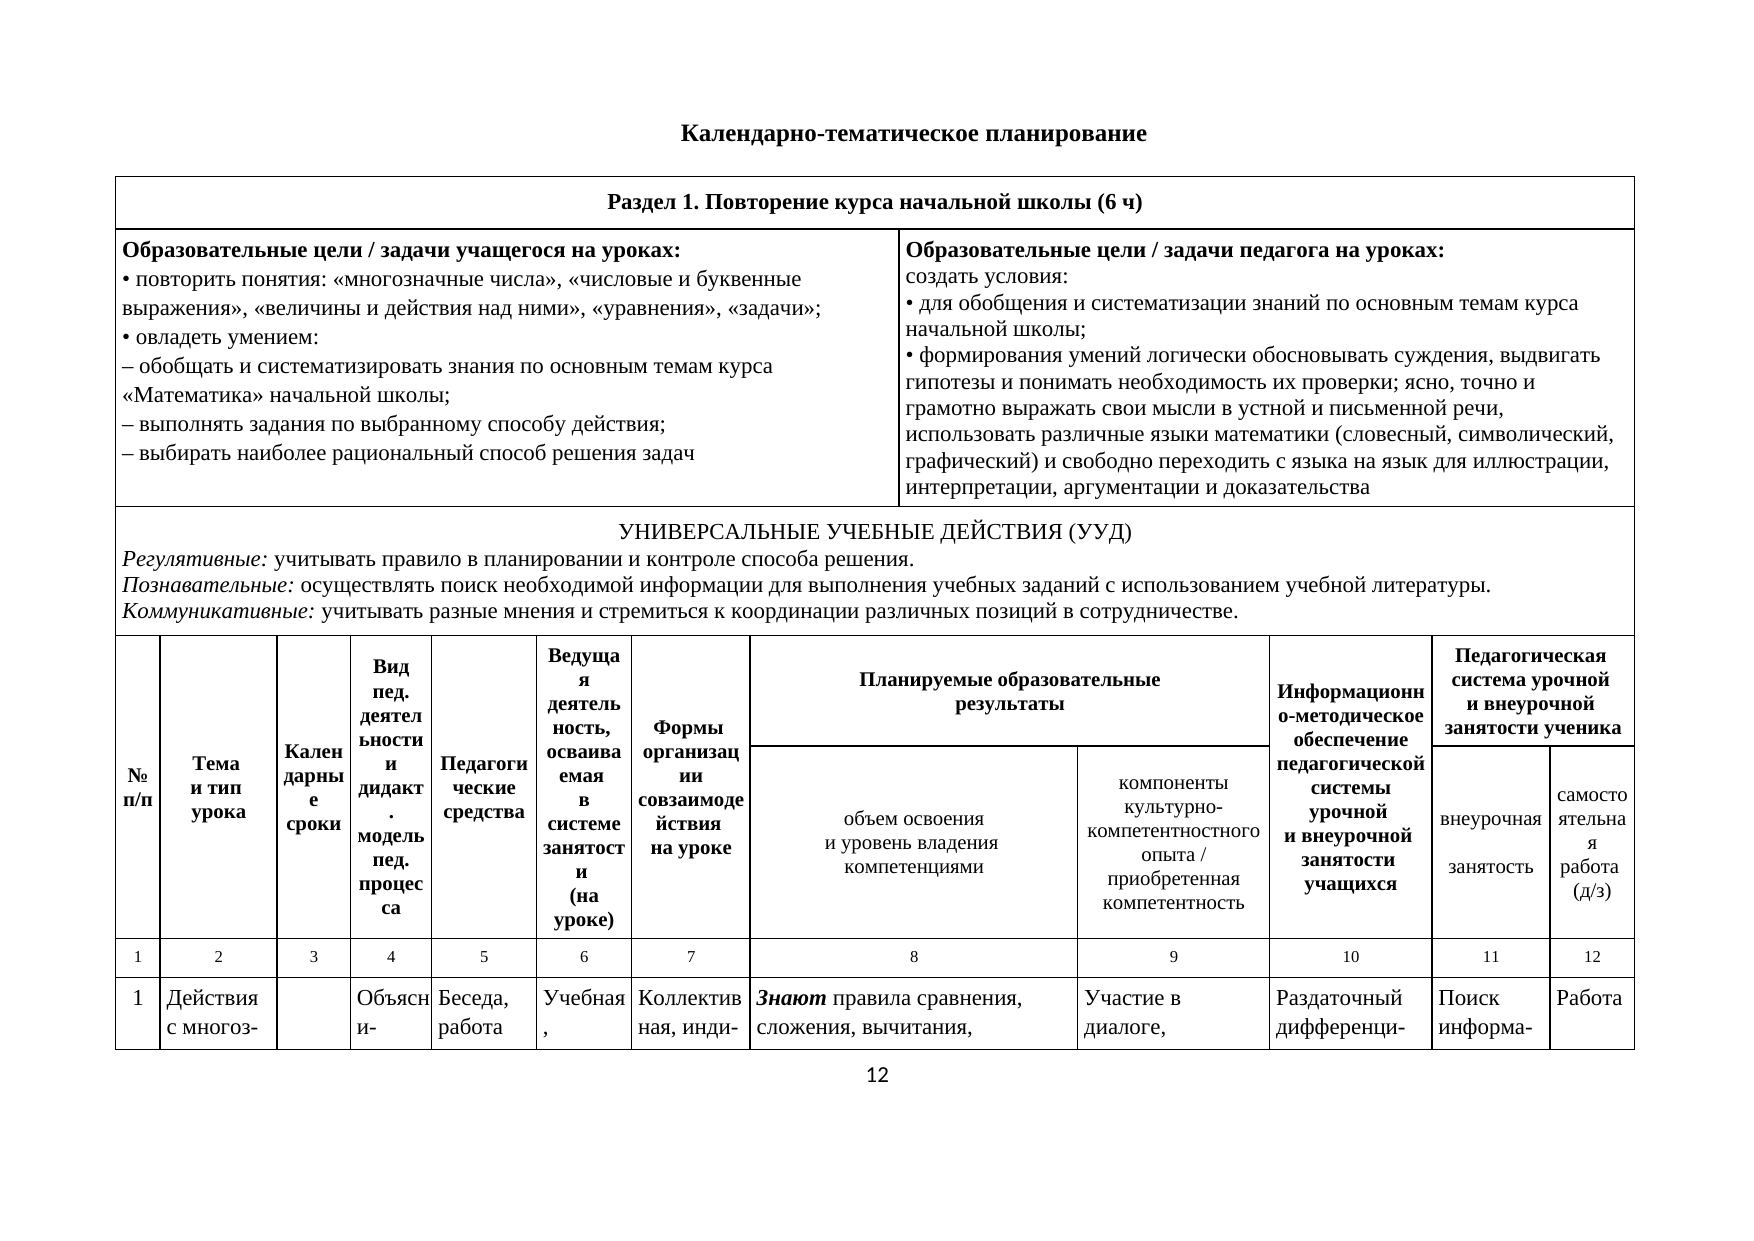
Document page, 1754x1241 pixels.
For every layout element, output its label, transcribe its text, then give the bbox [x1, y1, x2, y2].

table_cell Планируемые образовательные результаты [751, 636, 1269, 745]
table_cell Педагогические средства [432, 636, 536, 937]
table_cell 11 [1433, 939, 1549, 977]
table_cell Действия с многоз- [161, 978, 276, 1049]
table_cell внеурочная занятость [1433, 747, 1549, 937]
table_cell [1270, 978, 1431, 1049]
table_cell 3 [278, 939, 350, 977]
table_cell Информационно-методическое обеспечение педагогической системы урочной и внеурочной занятости учащихся [1270, 636, 1431, 937]
table_cell 9 [1078, 939, 1269, 977]
table_cell Образовательные цели / задачи учащегося на уроках: • повторить понятия: «многозначные числа», «числовые и буквенные выражения», «величины и действия над ними», «уравнения», «задачи»; • овладеть умением: – обобщать и систематизировать знания по основным темам курса «математика» начальной школы; – выполнять задания по выбранному способу действия; – выбирать наиболее рациональный способ решения задач [116, 230, 898, 506]
table_cell 10 [1270, 939, 1431, 977]
table_cell Беседа, работа [432, 978, 536, 1049]
table_cell 12 [1551, 939, 1634, 977]
table_cell самостоятельная работа (д/з) [1551, 747, 1634, 937]
table_cell Формы организации совзаимодействия на уроке [632, 636, 749, 937]
table_cell работа [1551, 978, 1634, 1049]
table_cell 4 [351, 939, 431, 977]
table_cell 6 [537, 939, 631, 977]
table_cell Поиск информа- [1433, 978, 1549, 1049]
table_cell Образовательные цели / задачи педагога на уроках: создать условия: • для обобщения и систематизации знаний по основным темам курса начальной школы; • формирования умений логически обосновывать суждения, выдвигать гипотезы и понимать необходимость их проверки; ясно, точно и грамотно выражать свои мысли в устной и письменной речи, использовать различные языки математики (словесный, символический, графический) и свободно переходить с языка на язык для иллюстрации, интерпретации, аргументации и доказательства [900, 230, 1634, 506]
table_cell УНИВЕРСАЛЬНЫЕ УЧЕБНЫЕ ДЕЙСТВИЯ (УУД) Регулятивные: учитывать правило в планировании и контроле способа решения. Познавательные: осуществлять поиск необходимой информации для выполнения учебных заданий с использованием учебной литературы. Коммуникативные: учитывать разные мнения и стремиться к координации различных позиций в сотрудничестве. [116, 507, 1634, 635]
table_cell Тема и тип урока [161, 636, 276, 937]
table_cell 1 [116, 978, 159, 1049]
table_cell Учебная, [537, 978, 631, 1049]
table_cell Вид пед. деятельности и дидакт. модель пед. процесса [351, 636, 431, 937]
text Календарно-тематическое планирование [118, 118, 1636, 147]
table_cell № п/п [116, 636, 159, 937]
table_cell [278, 978, 350, 1049]
table_cell Календарные сроки [278, 636, 350, 937]
table_cell Педагогическая система урочной и внеурочной занятости ученика [1433, 636, 1634, 745]
table_cell Ведущая деятельность, осваиваемая в системе занятости (на уроке) [537, 636, 631, 937]
table_cell 5 [432, 939, 536, 977]
table_cell 2 [161, 939, 276, 977]
table_header Раздел 1. Повторение курса начальной школы (6 ч) [116, 177, 1634, 228]
table_cell Коллективная, инди- [632, 978, 749, 1049]
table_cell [1078, 978, 1269, 1049]
table_cell 7 [632, 939, 749, 977]
table_cell объем освоения и уровень владения компетенциями [751, 747, 1077, 937]
table_cell компоненты культурно-компетентностного опыта / приобретенная компетентность [1078, 747, 1269, 937]
table_cell Объясни- [351, 978, 431, 1049]
table_cell 8 [751, 939, 1077, 977]
table_cell 1 [116, 939, 159, 977]
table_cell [751, 978, 1077, 1049]
